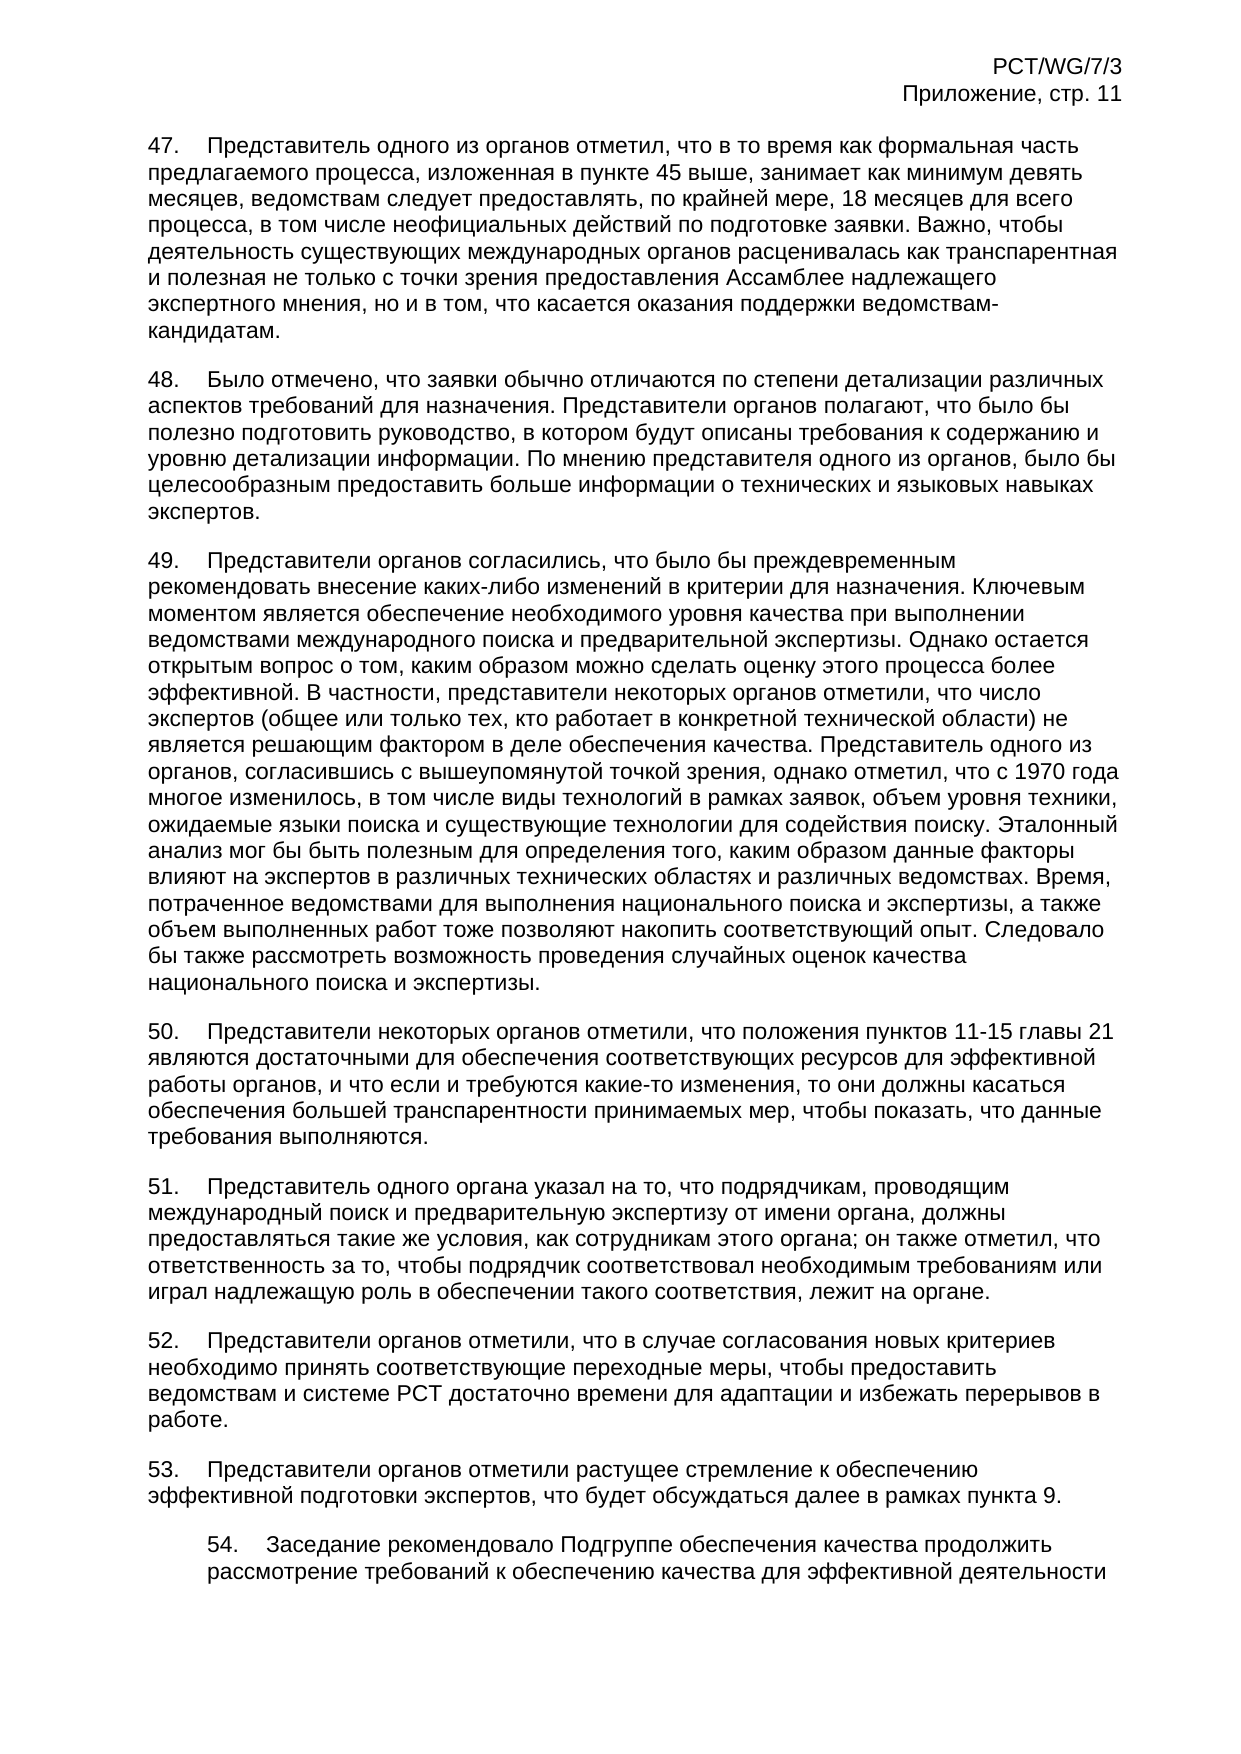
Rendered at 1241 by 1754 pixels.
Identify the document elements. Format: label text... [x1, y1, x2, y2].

list Представители органов отметили растущее стремление к обеспечению эффективной подготовки экспертов, что будет обсуждаться далее в рамках пункта 9. [148, 1456, 1122, 1508]
list Представитель одного органа указал на то, что подрядчикам, проводящим международный поиск и предварительную экспертизу от имени органа, должны предоставляться такие же условия, как сотрудникам этого органа; он также отметил, что ответственность за то, чтобы подрядчик соответствовал необходимым требованиям или играл надлежащую роль в обеспечении такого соответствия, лежит на органе. [148, 1173, 1122, 1304]
list Представитель одного из органов отметил, что в то время как формальная часть предлагаемого процесса, изложенная в пункте 45 выше, занимает как минимум девять месяцев, ведомствам следует предоставлять, по крайней мере, 18 месяцев для всего процесса, в том числе неофициальных действий по подготовке заявки. Важно, чтобы деятельность существующих международных органов расценивалась как транспарентная и полезная не только с точки зрения предоставления Ассамблее надлежащего экспертного мнения, но и в том, что касается оказания поддержки ведомствам-кандидатам. [148, 132, 1122, 343]
list Представители органов согласились, что было бы преждевременным рекомендовать внесение каких-либо изменений в критерии для назначения. Ключевым моментом является обеспечение необходимого уровня качества при выполнении ведомствами международного поиска и предварительной экспертизы. Однако остается открытым вопрос о том, каким образом можно сделать оценку этого процесса более эффективной. В частности, представители некоторых органов отметили, что число экспертов (общее или только тех, кто работает в конкретной технической области) не является решающим фактором в деле обеспечения качества. Представитель одного из органов, согласившись с вышеупомянутой точкой зрения, однако отметил, что с 1970 года многое изменилось, в том числе виды технологий в рамках заявок, объем уровня техники, ожидаемые языки поиска и существующие технологии для содействия поиску. Эталонный анализ мог бы быть полезным для определения того, каким образом данные факторы влияют на экспертов в различных технических областях и различных ведомствах. Время, потраченное ведомствами для выполнения национального поиска и экспертизы, а также объем выполненных работ тоже позволяют накопить соответствующий опыт. Следовало бы также рассмотреть возможность проведения случайных оценок качества национального поиска и экспертизы. [148, 547, 1122, 995]
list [207, 1531, 1122, 1584]
list Представители органов отметили, что в случае согласования новых критериев необходимо принять соответствующие переходные меры, чтобы предоставить ведомствам и системе РСТ достаточно времени для адаптации и избежать перерывов в работе. [148, 1327, 1122, 1433]
list Представители некоторых органов отметили, что положения пунктов 11-15 главы 21 являются достаточными для обеспечения соответствующих ресурсов для эффективной работы органов, и что если и требуются какие-то изменения, то они должны касаться обеспечения большей транспарентности принимаемых мер, чтобы показать, что данные требования выполняются. [148, 1018, 1122, 1150]
list Было отмечено, что заявки обычно отличаются по степени детализации различных аспектов требований для назначения. Представители органов полагают, что было бы полезно подготовить руководство, в котором будут описаны требования к содержанию и уровню детализации информации. По мнению представителя одного из органов, было бы целесообразным предоставить больше информации о технических и языковых навыках экспертов. [148, 366, 1122, 524]
